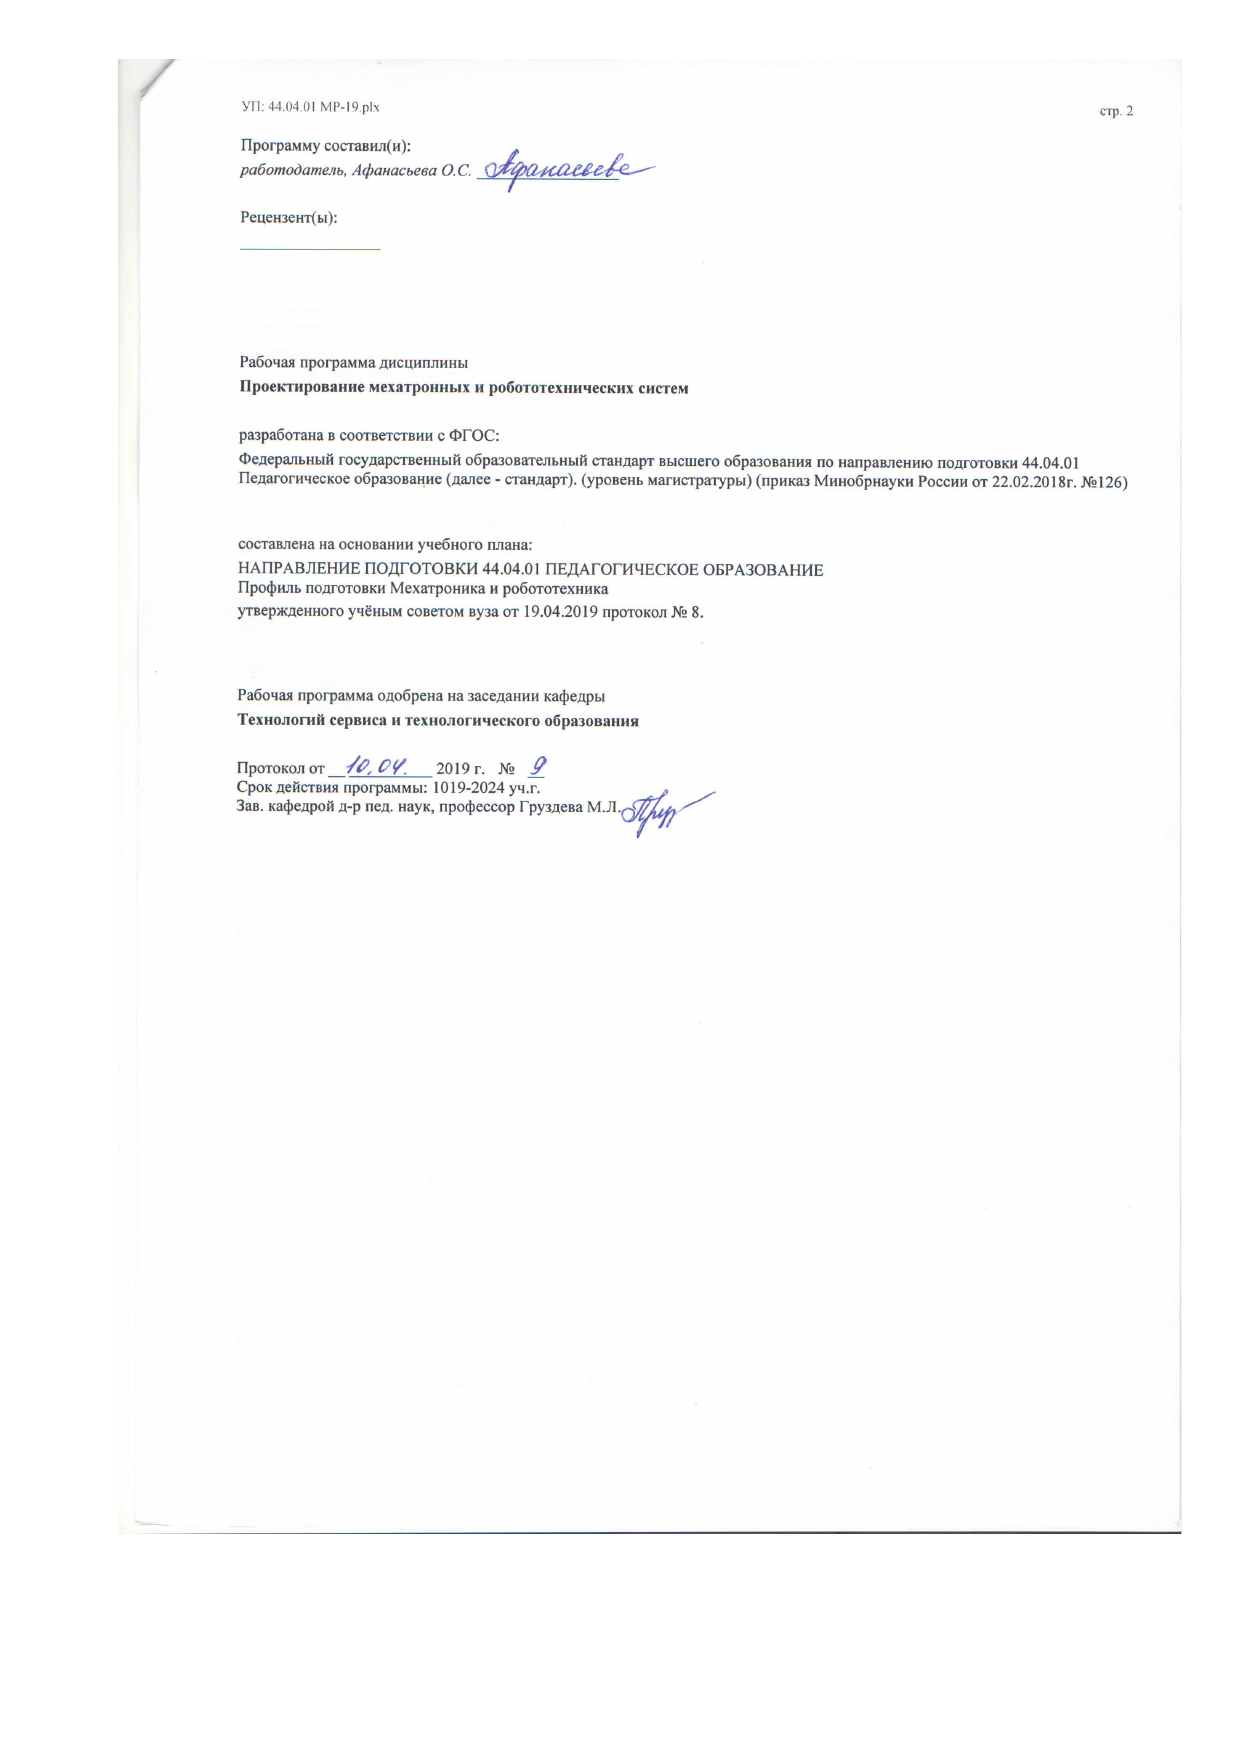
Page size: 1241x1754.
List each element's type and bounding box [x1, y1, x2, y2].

picture [118, 59, 1182, 1534]
